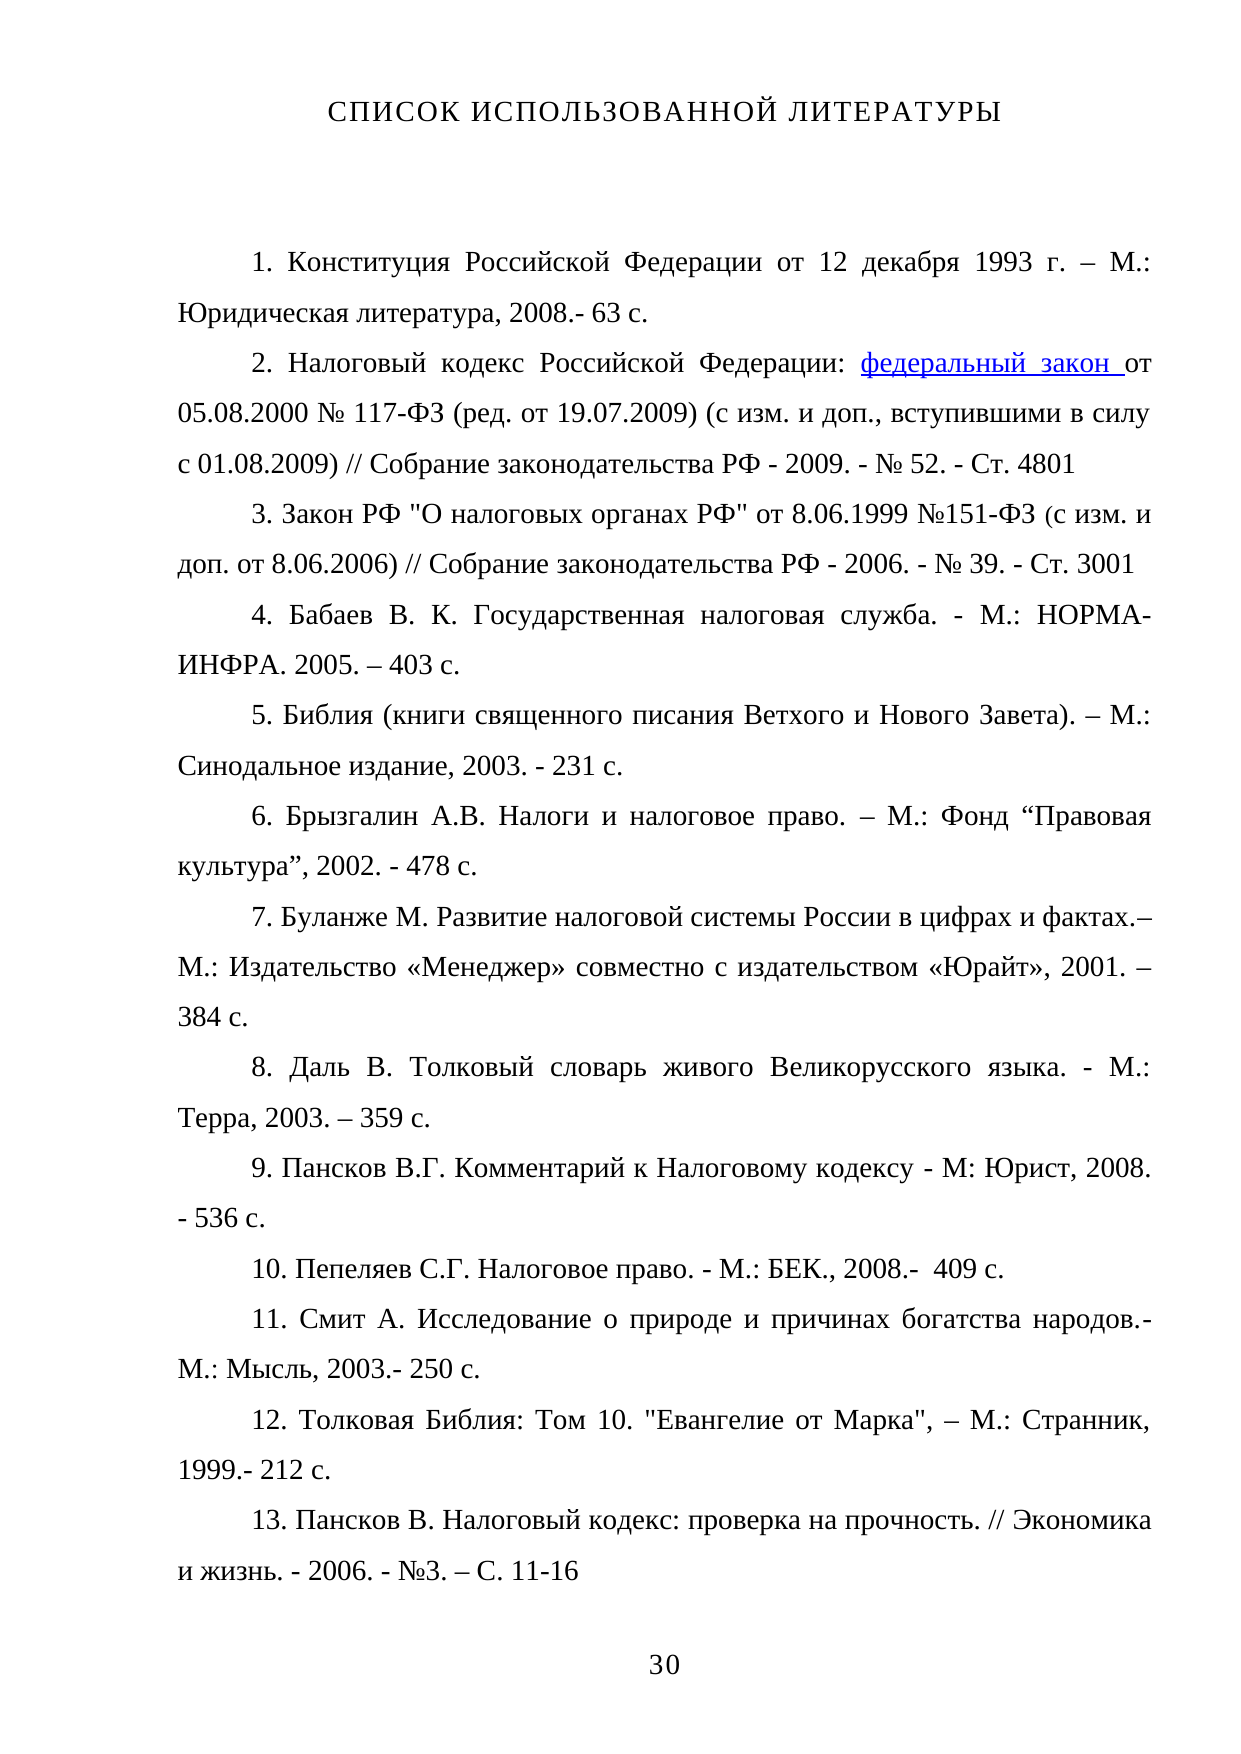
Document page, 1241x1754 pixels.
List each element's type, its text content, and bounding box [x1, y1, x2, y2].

text 12. Толковая Библия: Том 10. "Евангелие от Марка", – М.: Странник, 1999.- 212 с. [177, 1402, 1152, 1486]
text 3. Закон РФ "О налоговых органах РФ" от 8.06.1999 №151-ФЗ (с изм. и доп. от 8.06.2006) // Собрание законодательства РФ - 2006. - № 39. - Ст. 3001 [177, 496, 1152, 580]
text 1. Конституция Российской Федерации от 12 декабря . – М.: Юридическая литература, 2008.- 63 с. [177, 244, 1152, 328]
text 2. Налоговый кодекс Российской Федерации: федеральный закон от 05.08.2000 № 117-ФЗ (ред. от 19.07.2009) (с изм. и доп., вступившими в силу с 01.08.2009) // Собрание законодательства РФ - 2009. - № 52. - Ст. 4801 [177, 345, 1152, 479]
text 11. Смит А. Исследование о природе и причинах богатства народов.- М. Мысль, 2003.- 250 с. [177, 1301, 1152, 1385]
text 4. Бабаев В. К. Государственная налоговая служба. - М.: НОРМА-ИНФРА. 2005. – 403 с. [177, 597, 1152, 681]
text СПИСОК ИСПОЛЬЗОВАННОЙ ЛИТЕРАТУРЫ [177, 94, 1152, 127]
text 8. Даль В. Толковый словарь живого Великорусского языка. - М.: Терра, 2003. – 359 с. [177, 1049, 1152, 1133]
text 9. Пансков В.Г. Комментарий к Налоговому кодексу - М: Юрист, 2008. - 536 с. [177, 1150, 1152, 1234]
text 6. Брызгалин А.В. Налоги и налоговое право. – М.: Фонд “Правовая культура”, 2002. - 478 с. [177, 798, 1152, 882]
text 13. Пансков В. Налоговый кодекс: проверка на прочность. // Экономика и жизнь. - 2006. - №3. – С. 11-16 [177, 1502, 1152, 1586]
text 10. Пепеляев С.Г. Налоговое право. - М.: БЕК., 2008.- 409 с. [177, 1251, 1152, 1284]
text 7. Буланже М. Развитие налоговой системы России в цифрах и фактах.– М.: Издательство «Менеджер» совместно с издательством «Юрайт», 2001. – 384 с. [177, 899, 1152, 1033]
text 5. Библия (книги священного писания Ветхого и Нового Завета). – М.: Синодальное издание, 2003. - 231 с. [177, 697, 1152, 781]
